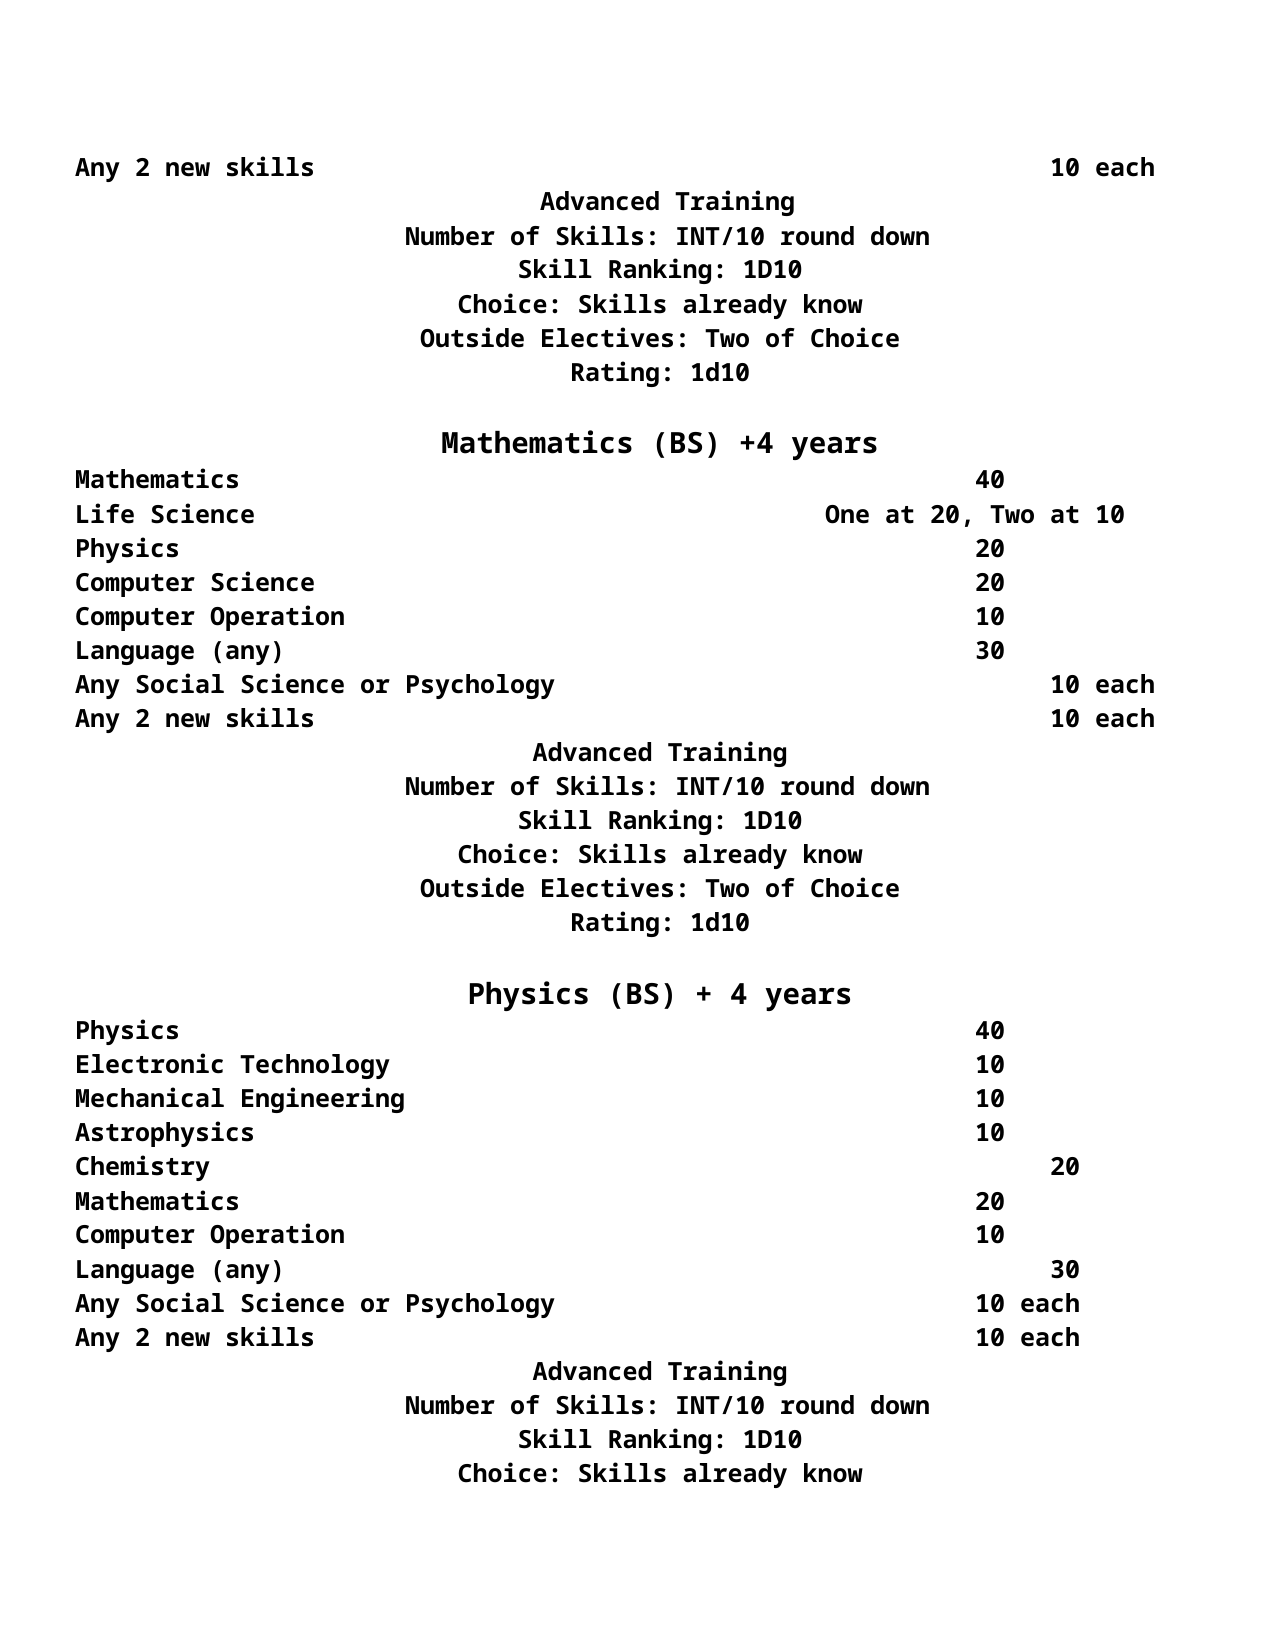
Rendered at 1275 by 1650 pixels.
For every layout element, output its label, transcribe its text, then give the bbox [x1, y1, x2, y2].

text Language (any) 30 [75, 632, 1245, 667]
text Life Science One at 20, Two at 10 [75, 496, 1245, 530]
text Any 2 new skills 10 each [75, 701, 1245, 735]
text Astrophysics 10 [75, 1115, 1245, 1149]
text Number of Skills: INT/10 round down [75, 218, 1245, 252]
text Mathematics (BS) +4 years [75, 422, 1245, 462]
text Rating: 1d10 [75, 905, 1245, 939]
text Electronic Technology 10 [75, 1047, 1245, 1081]
text Computer Operation 10 [75, 1217, 1245, 1251]
text Number of Skills: INT/10 round down [75, 1387, 1245, 1422]
text Skill Ranking: 1D10 [75, 252, 1245, 286]
text Choice: Skills already know [75, 1456, 1245, 1490]
text Mathematics 20 [75, 1183, 1245, 1217]
text Physics (BS) + 4 years [75, 973, 1245, 1013]
text Mechanical Engineering 10 [75, 1081, 1245, 1115]
text Number of Skills: INT/10 round down [75, 769, 1245, 803]
text Choice: Skills already know [75, 286, 1245, 320]
text Advanced Training [75, 1353, 1245, 1387]
text Any Social Science or Psychology 10 each [75, 667, 1245, 701]
text Any 2 new skills 10 each [75, 1319, 1245, 1353]
text Choice: Skills already know [75, 837, 1245, 871]
text Mathematics 40 [75, 462, 1245, 496]
text Any 2 new skills 10 each [75, 150, 1245, 184]
text Advanced Training [75, 735, 1245, 769]
text Outside Electives: Two of Choice [75, 871, 1245, 905]
text Language (any) 30 [75, 1251, 1245, 1285]
text Skill Ranking: 1D10 [75, 1422, 1245, 1456]
text Chemistry 20 [75, 1149, 1245, 1183]
text Any Social Science or Psychology 10 each [75, 1285, 1245, 1319]
text Computer Operation 10 [75, 598, 1245, 632]
text Physics 40 [75, 1013, 1245, 1047]
text Advanced Training [75, 184, 1245, 218]
text Outside Electives: Two of Choice [75, 320, 1245, 354]
text Physics 20 [75, 530, 1245, 564]
text Computer Science 20 [75, 564, 1245, 598]
text Skill Ranking: 1D10 [75, 803, 1245, 837]
text Rating: 1d10 [75, 354, 1245, 388]
